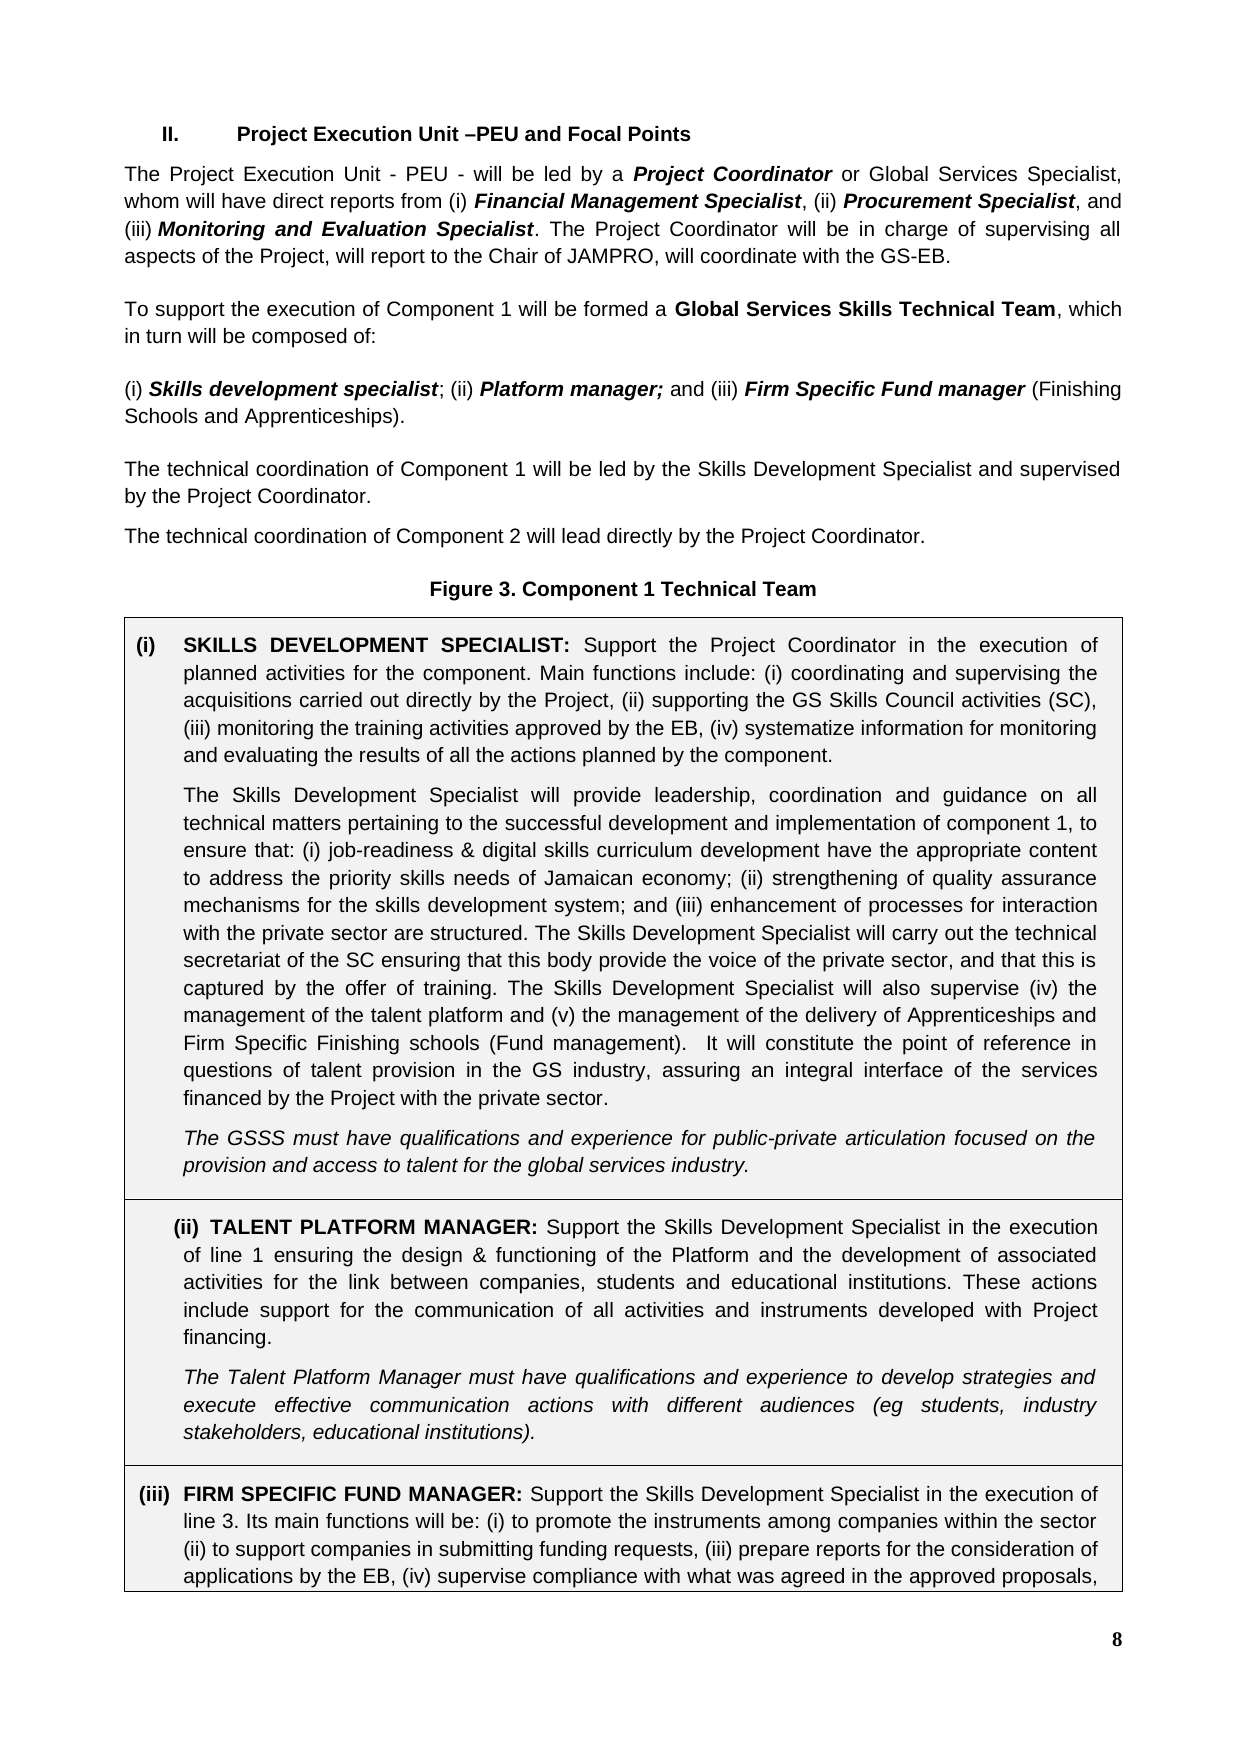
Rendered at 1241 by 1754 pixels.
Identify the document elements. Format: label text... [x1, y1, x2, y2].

subtitle (i) Skills development specialist; (ii) Platform manager; and (iii) Firm Specific Fund manager (Finishing Schools and Apprenticeships). [124, 377, 1122, 428]
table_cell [125, 1466, 1122, 1591]
table_cell TALENT PLATFORM MANAGER: Support the Skills Development Specialist in the execution of line 1 ensuring the design & functioning of the Platform and the development of associated activities for the link between companies, students and educational institutions. These actions include support for the communication of all activities and instruments developed with Project financing. The Talent Platform Manager must have qualifications and experience to develop strategies and execute effective communication actions with different audiences (eg students, industry stakeholders, educational institutions). [125, 1200, 1122, 1465]
subtitle To support the execution of Component 1 will be formed a Global Services Skills Technical Team, which in turn will be composed of: [124, 297, 1122, 348]
subtitle Project Execution Unit –PEU and Focal Points [162, 122, 1122, 146]
subtitle The technical coordination of Component 1 will be led by the Skills Development Specialist and supervised by the Project Coordinator. [124, 457, 1122, 508]
subtitle Figure 3. Component 1 Technical Team [124, 577, 1122, 601]
table_header SKILLS DEVELOPMENT SPECIALIST: Support the Project Coordinator in the execution of planned activities for the component. Main functions include: (i) coordinating and supervising the acquisitions carried out directly by the Project, (ii) supporting the GS Skills Council activities (SC), (iii) monitoring the training activities approved by the EB, (iv) systematize information for monitoring and evaluating the results of all the actions planned by the component. The Skills Development Specialist will provide leadership, coordination and guidance on all technical matters pertaining to the successful development and implementation of component 1, to ensure that: (i) job-readiness & digital skills curriculum development have the appropriate content to address the priority skills needs of Jamaican economy; (ii) strengthening of quality assurance mechanisms for the skills development system; and (iii) enhancement of processes for interaction with the private sector are structured. The Skills Development Specialist will carry out the technical secretariat of the SC ensuring that this body provide the voice of the private sector, and that this is captured by the offer of training. The Skills Development Specialist will also supervise (iv) the management of the talent platform and (v) the management of the delivery of Apprenticeships and Firm Specific Finishing schools (Fund management). It will constitute the point of reference in questions of talent provision in the GS industry, assuring an integral interface of the services financed by the Project with the private sector. The GSSS must have qualifications and experience for public-private articulation focused on the provision and access to talent for the global services industry. [125, 618, 1122, 1198]
subtitle The Project Execution Unit - PEU - will be led by a Project Coordinator or Global Services Specialist, whom will have direct reports from (i) Financial Management Specialist, (ii) Procurement Specialist, and (iii) Monitoring and Evaluation Specialist. The Project Coordinator will be in charge of supervising all aspects of the Project, will report to the Chair of JAMPRO, will coordinate with the GS-EB. [124, 162, 1122, 268]
subtitle The technical coordination of Component 2 will lead directly by the Project Coordinator. [124, 524, 1122, 548]
